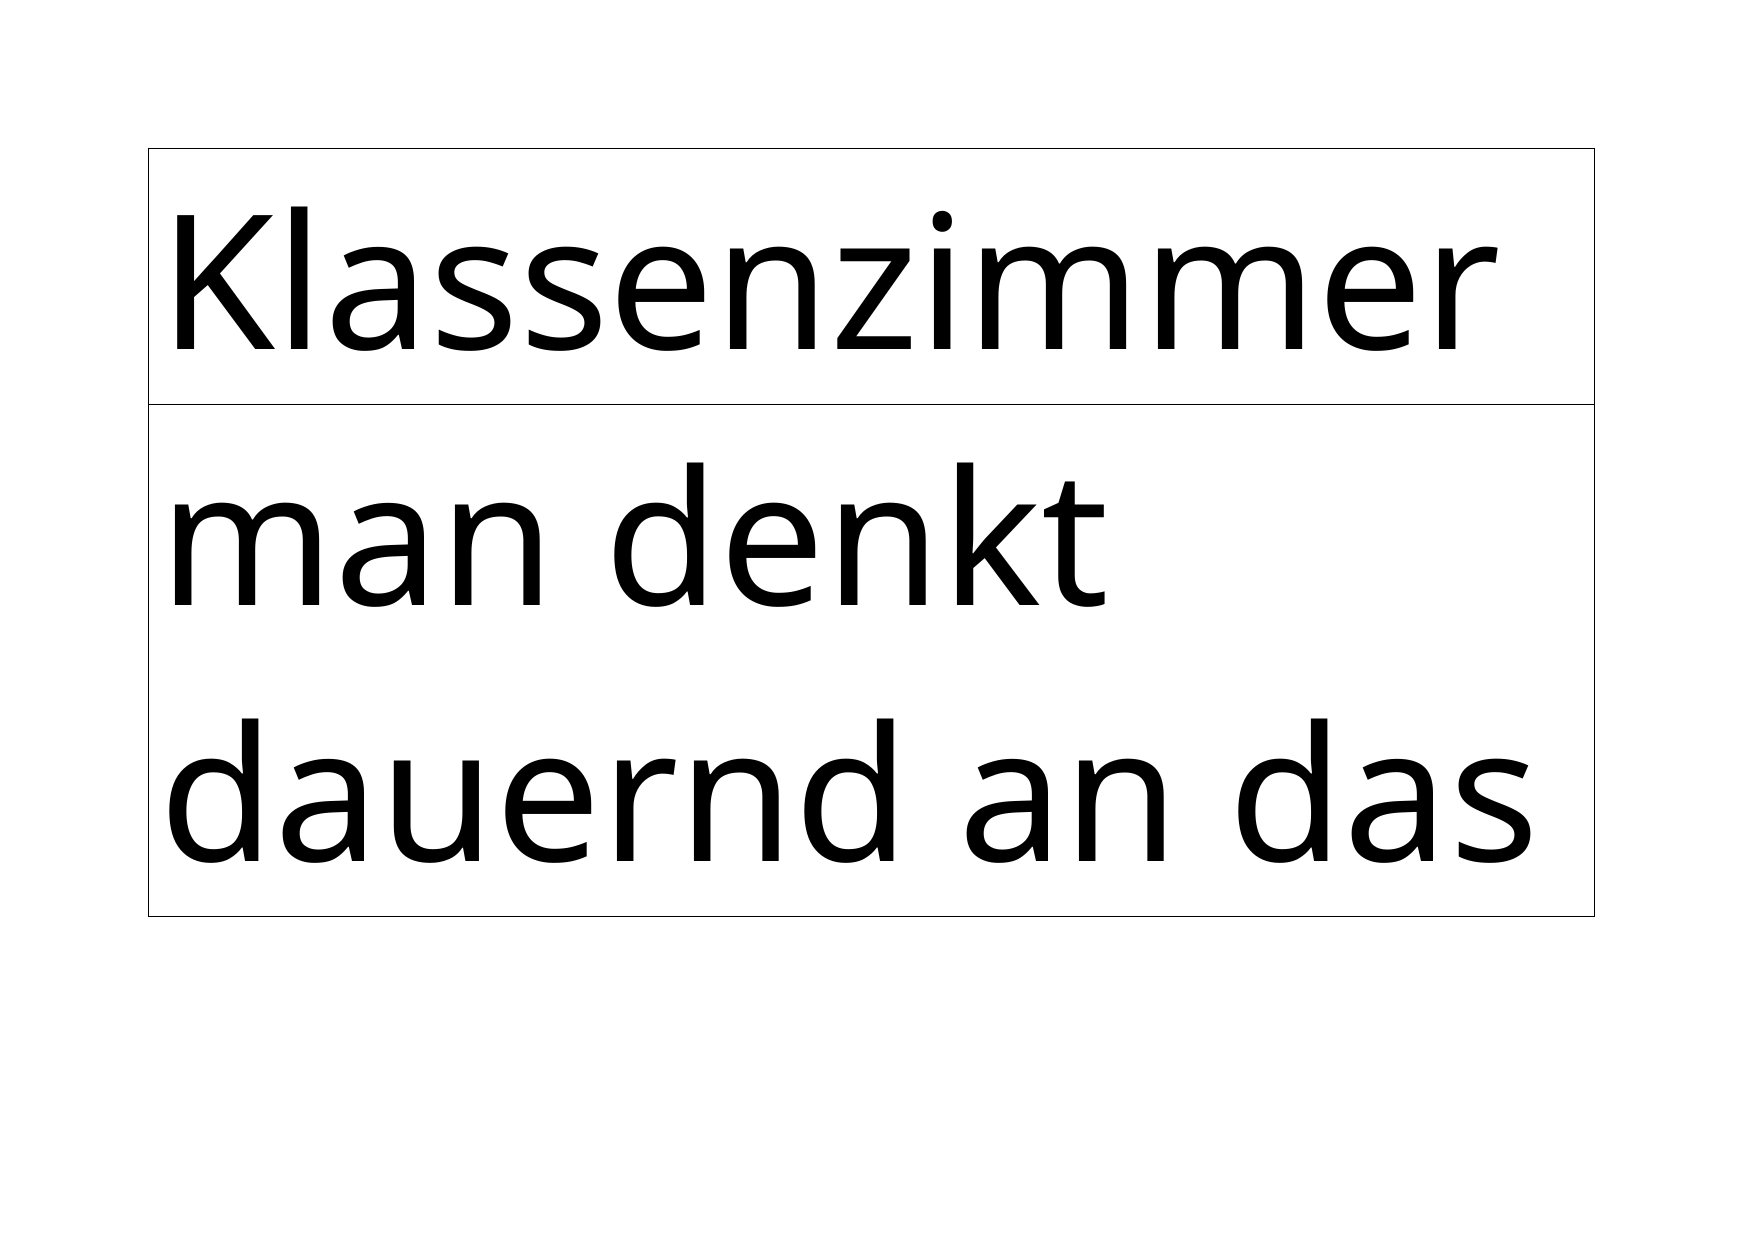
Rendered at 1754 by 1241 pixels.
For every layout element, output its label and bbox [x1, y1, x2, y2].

table_cell [149, 149, 1594, 404]
table_cell [149, 405, 1594, 916]
